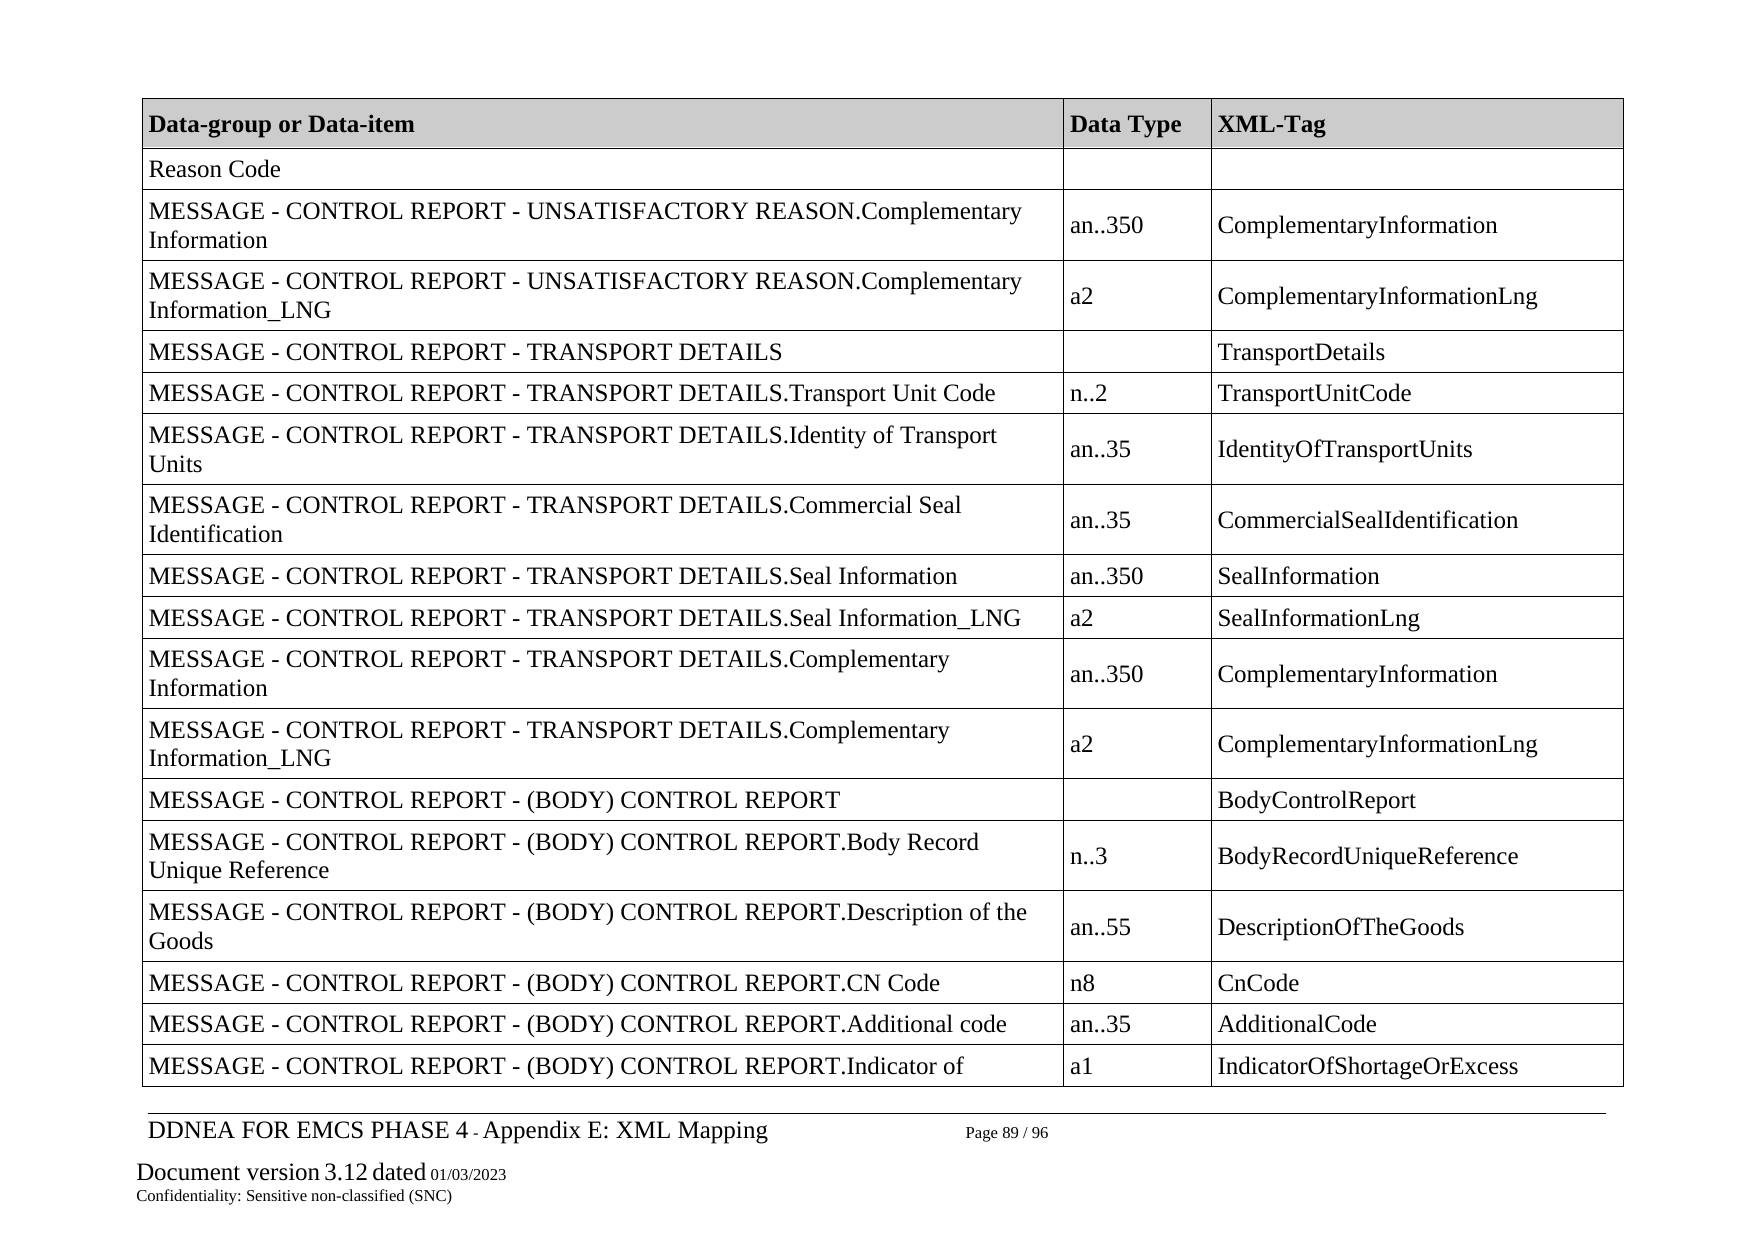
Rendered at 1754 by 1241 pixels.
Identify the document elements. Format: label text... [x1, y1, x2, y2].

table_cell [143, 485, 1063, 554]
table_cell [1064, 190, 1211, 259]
table_header Data Type [1064, 99, 1211, 147]
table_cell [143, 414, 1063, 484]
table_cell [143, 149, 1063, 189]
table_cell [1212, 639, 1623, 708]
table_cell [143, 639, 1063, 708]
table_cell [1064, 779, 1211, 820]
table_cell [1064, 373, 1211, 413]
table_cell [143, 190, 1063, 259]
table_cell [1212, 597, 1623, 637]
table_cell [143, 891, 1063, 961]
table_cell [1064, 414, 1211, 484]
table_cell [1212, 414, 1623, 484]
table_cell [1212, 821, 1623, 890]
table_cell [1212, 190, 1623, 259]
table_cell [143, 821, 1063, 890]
table_header XML-Tag [1212, 99, 1623, 147]
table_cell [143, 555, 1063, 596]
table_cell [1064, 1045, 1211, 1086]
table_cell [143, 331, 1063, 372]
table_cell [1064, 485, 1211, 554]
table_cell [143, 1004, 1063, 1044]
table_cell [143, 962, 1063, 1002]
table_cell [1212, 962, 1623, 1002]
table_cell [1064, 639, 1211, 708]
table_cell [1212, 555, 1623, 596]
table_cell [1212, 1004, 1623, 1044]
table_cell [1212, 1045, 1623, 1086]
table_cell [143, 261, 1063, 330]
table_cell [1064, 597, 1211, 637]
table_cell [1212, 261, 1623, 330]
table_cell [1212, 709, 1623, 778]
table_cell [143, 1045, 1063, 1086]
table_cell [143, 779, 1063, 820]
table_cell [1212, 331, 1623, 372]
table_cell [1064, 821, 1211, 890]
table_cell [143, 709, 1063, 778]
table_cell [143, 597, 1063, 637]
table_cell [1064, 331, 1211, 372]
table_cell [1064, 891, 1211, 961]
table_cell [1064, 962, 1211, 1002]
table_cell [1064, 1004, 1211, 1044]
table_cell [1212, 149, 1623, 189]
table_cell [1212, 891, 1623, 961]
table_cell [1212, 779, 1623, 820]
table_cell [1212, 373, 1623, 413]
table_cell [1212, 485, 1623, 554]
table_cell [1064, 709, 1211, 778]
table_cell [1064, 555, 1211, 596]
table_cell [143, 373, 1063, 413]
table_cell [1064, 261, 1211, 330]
table_header Data-group or Data-item [143, 99, 1063, 147]
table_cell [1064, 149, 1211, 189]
